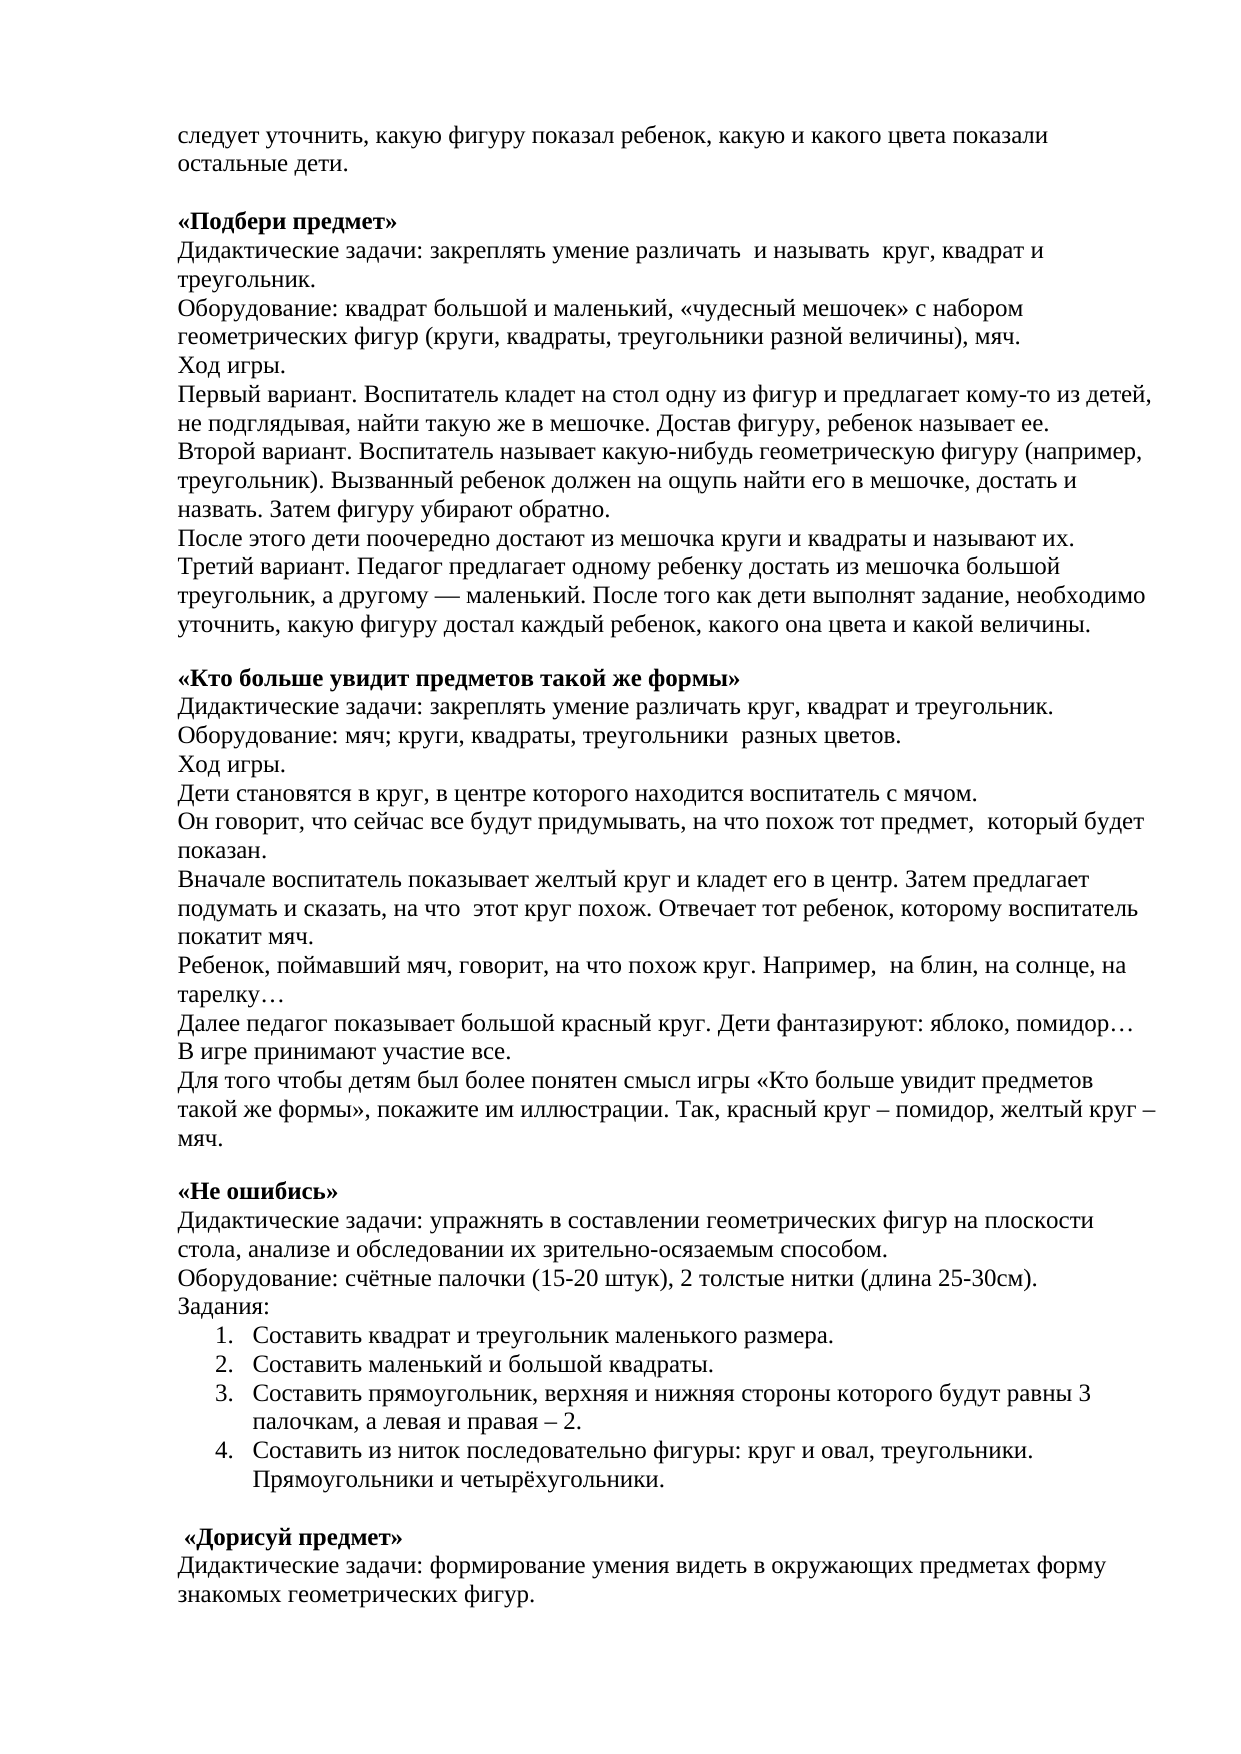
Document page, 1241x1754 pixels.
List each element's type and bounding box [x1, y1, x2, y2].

table_header [176, 118, 1159, 1609]
